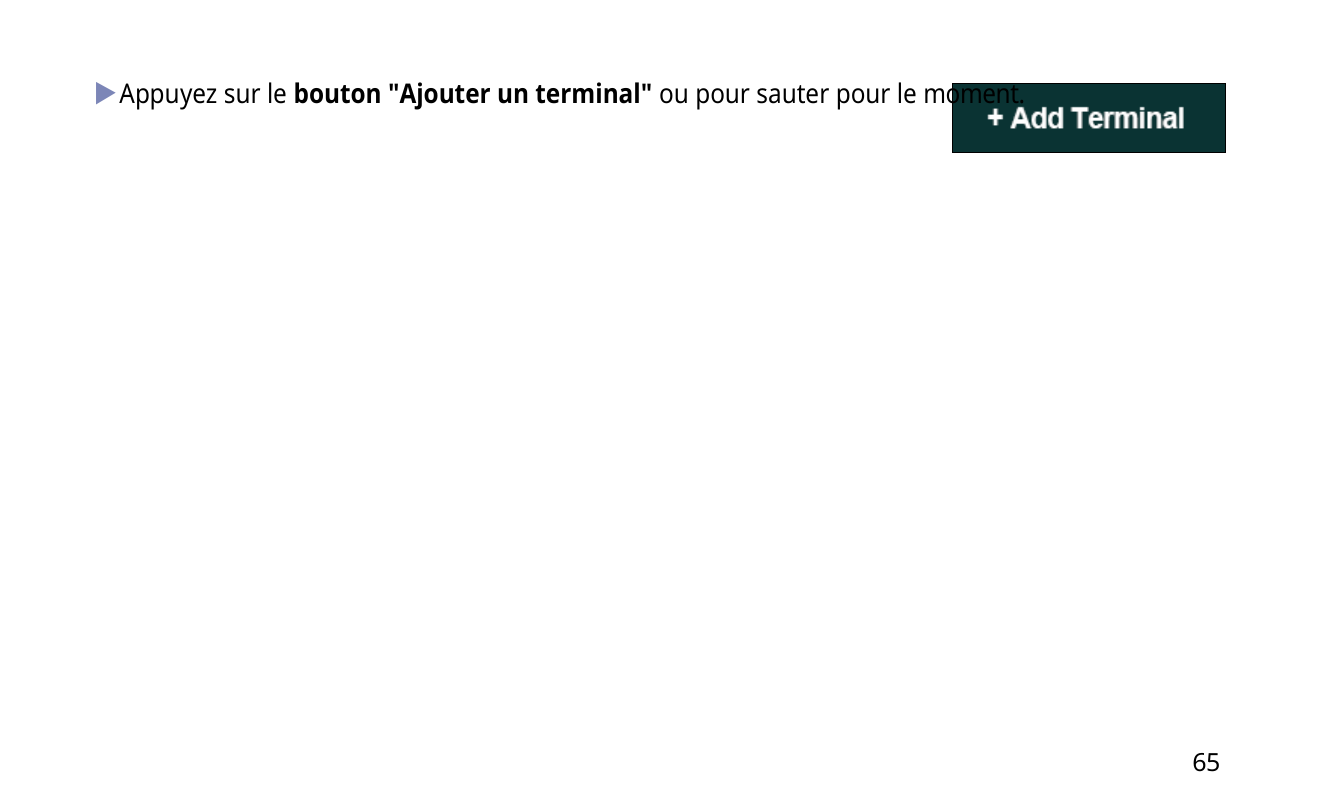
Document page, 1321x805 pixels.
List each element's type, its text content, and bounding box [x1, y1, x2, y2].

list Appuyez sur le bouton "Ajouter un terminal" ou pour sauter pour le moment. [93, 74, 1258, 111]
picture [953, 111, 1225, 152]
